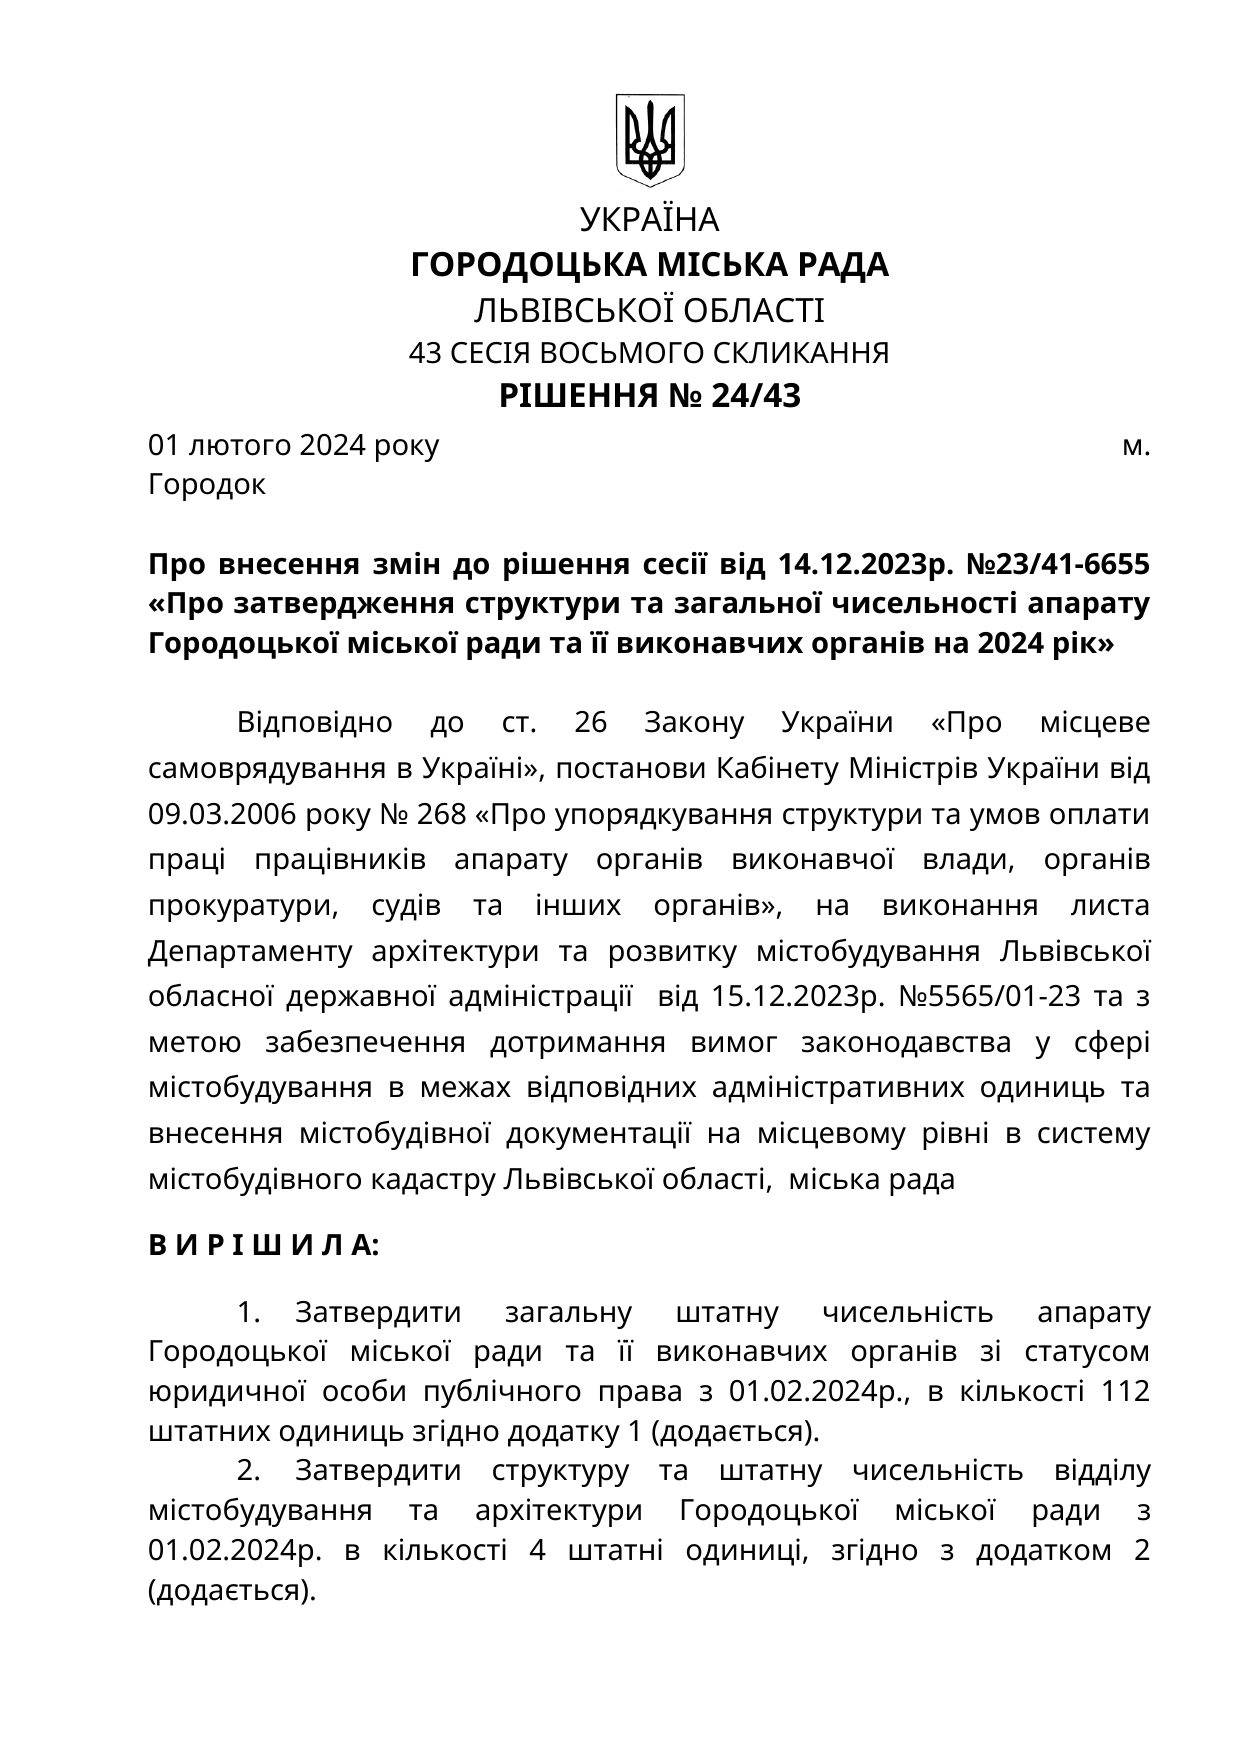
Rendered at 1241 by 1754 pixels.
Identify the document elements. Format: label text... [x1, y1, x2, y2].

text ЛЬВІВСЬКОЇ ОБЛАСТІ [148, 287, 1152, 332]
text Відповідно до ст. 26 Закону України «Про місцеве самоврядування в Україні», постанови Кабінету Міністрів України від 09.03.2006 року № 268 «Про упорядкування структури та умов оплати праці працівників апарату органів виконавчої влади, органів прокуратури, судів та інших органів», на виконання листа Департаменту архітектури та розвитку містобудування Львівської обласної державної адміністрації від 15.12.2023р. №5565/01-23 та з метою забезпечення дотримання вимог законодавства у сфері містобудування в межах відповідних адміністративних одиниць та внесення містобудівної документації на місцевому рівні в систему містобудівного кадастру Львівської області, міська рада [148, 702, 1152, 1198]
text 43 сесія восьмого скликання [148, 332, 1152, 372]
text Про внесення змін до рішення сесії від 14.12.2023р. №23/41-6655 «Про затвердження структури та загальної чисельності апарату Городоцької міської ради та її виконавчих органів на 2024 рік» [148, 543, 1152, 662]
text РІШЕННЯ № 24/43 [148, 372, 1152, 417]
list Затвердити структуру та штатну чисельність відділу містобудування та архітектури Городоцької міської ради з 01.02.2024р. в кількості 4 штатні одиниці, згідно з додатком 2 (додається). [148, 1450, 1152, 1608]
text УКРАЇНА [148, 196, 1152, 241]
picture [603, 88, 696, 192]
text 01 лютого 2024 року м. Городок [148, 424, 1152, 503]
list Затвердити загальну штатну чисельність апарату Городоцької міської ради та її виконавчих органів зі статусом юридичної особи публічного права з 01.02.2024р., в кількості 112 штатних одиниць згідно додатку 1 (додається). [148, 1291, 1152, 1450]
text В И Р І Ш И Л А: [148, 1224, 1152, 1264]
text ГОРОДОЦЬКА МІСЬКА РАДА [148, 241, 1152, 287]
